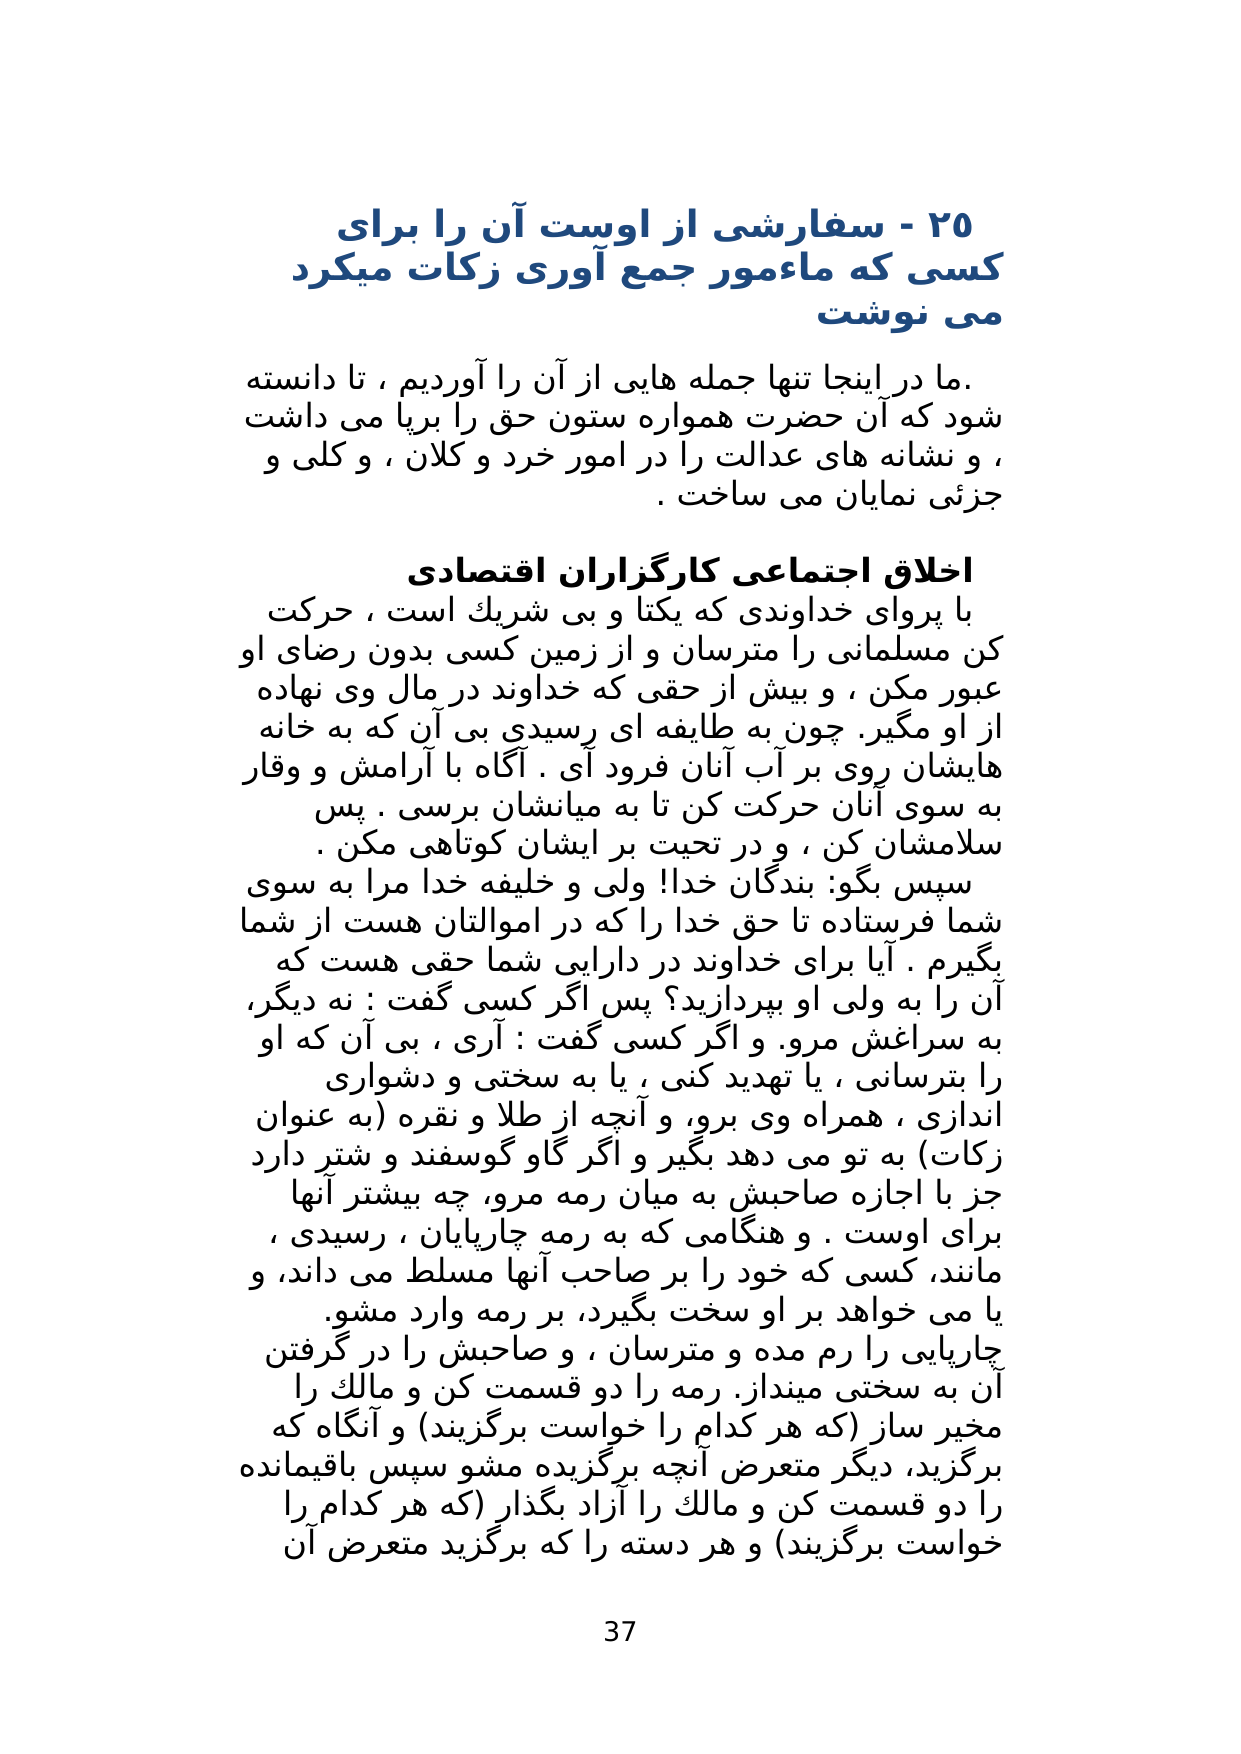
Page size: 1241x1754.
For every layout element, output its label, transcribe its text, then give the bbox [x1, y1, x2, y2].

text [236, 863, 1004, 1562]
text با پرواى خداوندى كه يكتا و بى شريك است ، حركت كن مسلمانى را مترسان و از زمين كسى بدون رضاى او عبور مكن ، و بيش از حقى كه خداوند در مال وى نهاده از او مگير. چون به طايفه اى رسيدى بى آن كه به خانه هايشان روى بر آب آنان فرود آى . آگاه با آرامش و وقار به سوى آنان حركت كن تا به ميانشان برسى . پس سلامشان كن ، و در تحيت بر ايشان كوتاهى مكن . [236, 591, 1004, 863]
subtitle ٢٥ - سفارشى از اوست آن را براى كسى كه ماءمور جمع آورى زكات ميكرد مى نوشت [236, 202, 1004, 333]
text اخلاق اجتماعى كارگزاران اقتصادى [236, 552, 1004, 591]
text .ما در اينجا تنها جمله هايى از آن را آورديم ، تا دانسته شود كه آن حضرت همواره ستون حق را برپا مى داشت ، و نشانه هاى عدالت را در امور خرد و كلان ، و كلى و جزئى نمايان مى ساخت . [236, 358, 1004, 513]
